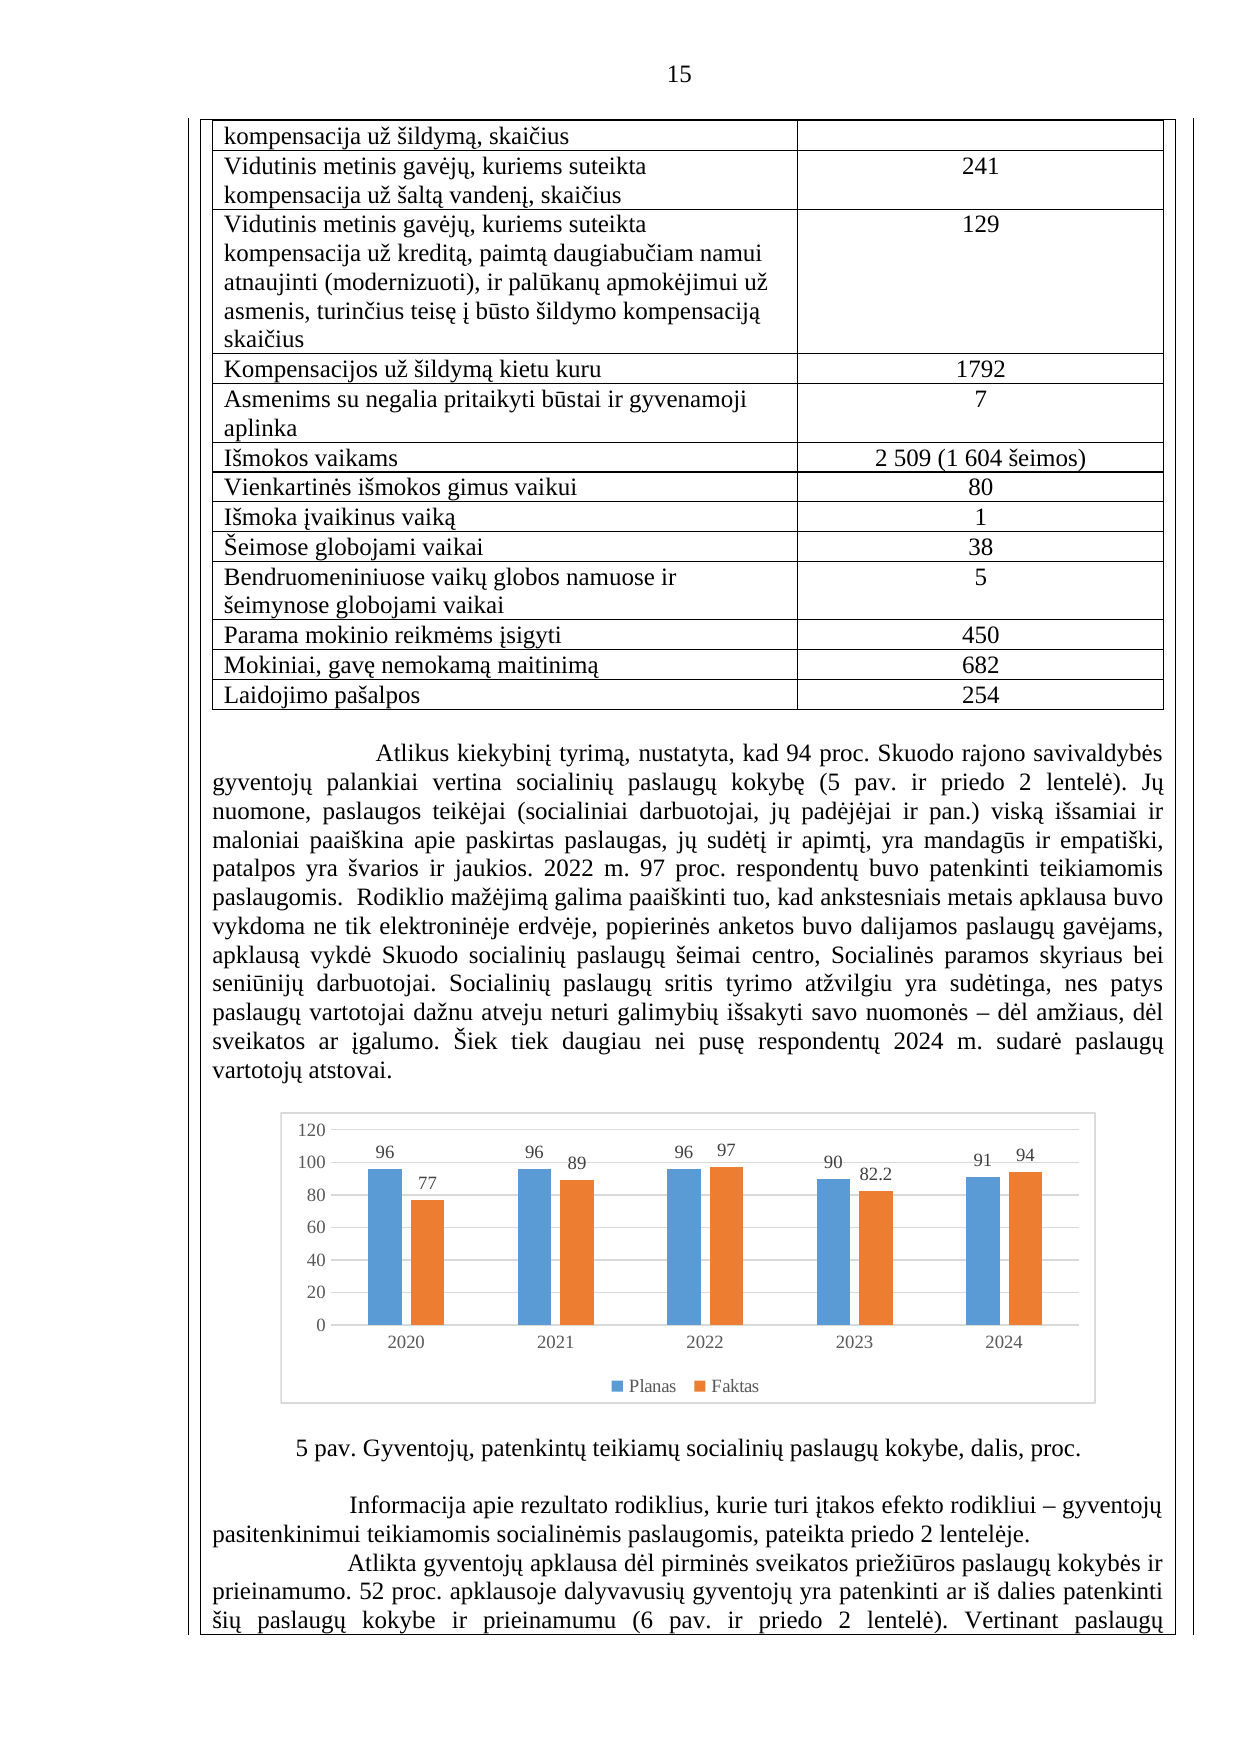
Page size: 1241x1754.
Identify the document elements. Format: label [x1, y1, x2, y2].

table_cell [189, 118, 1193, 1635]
